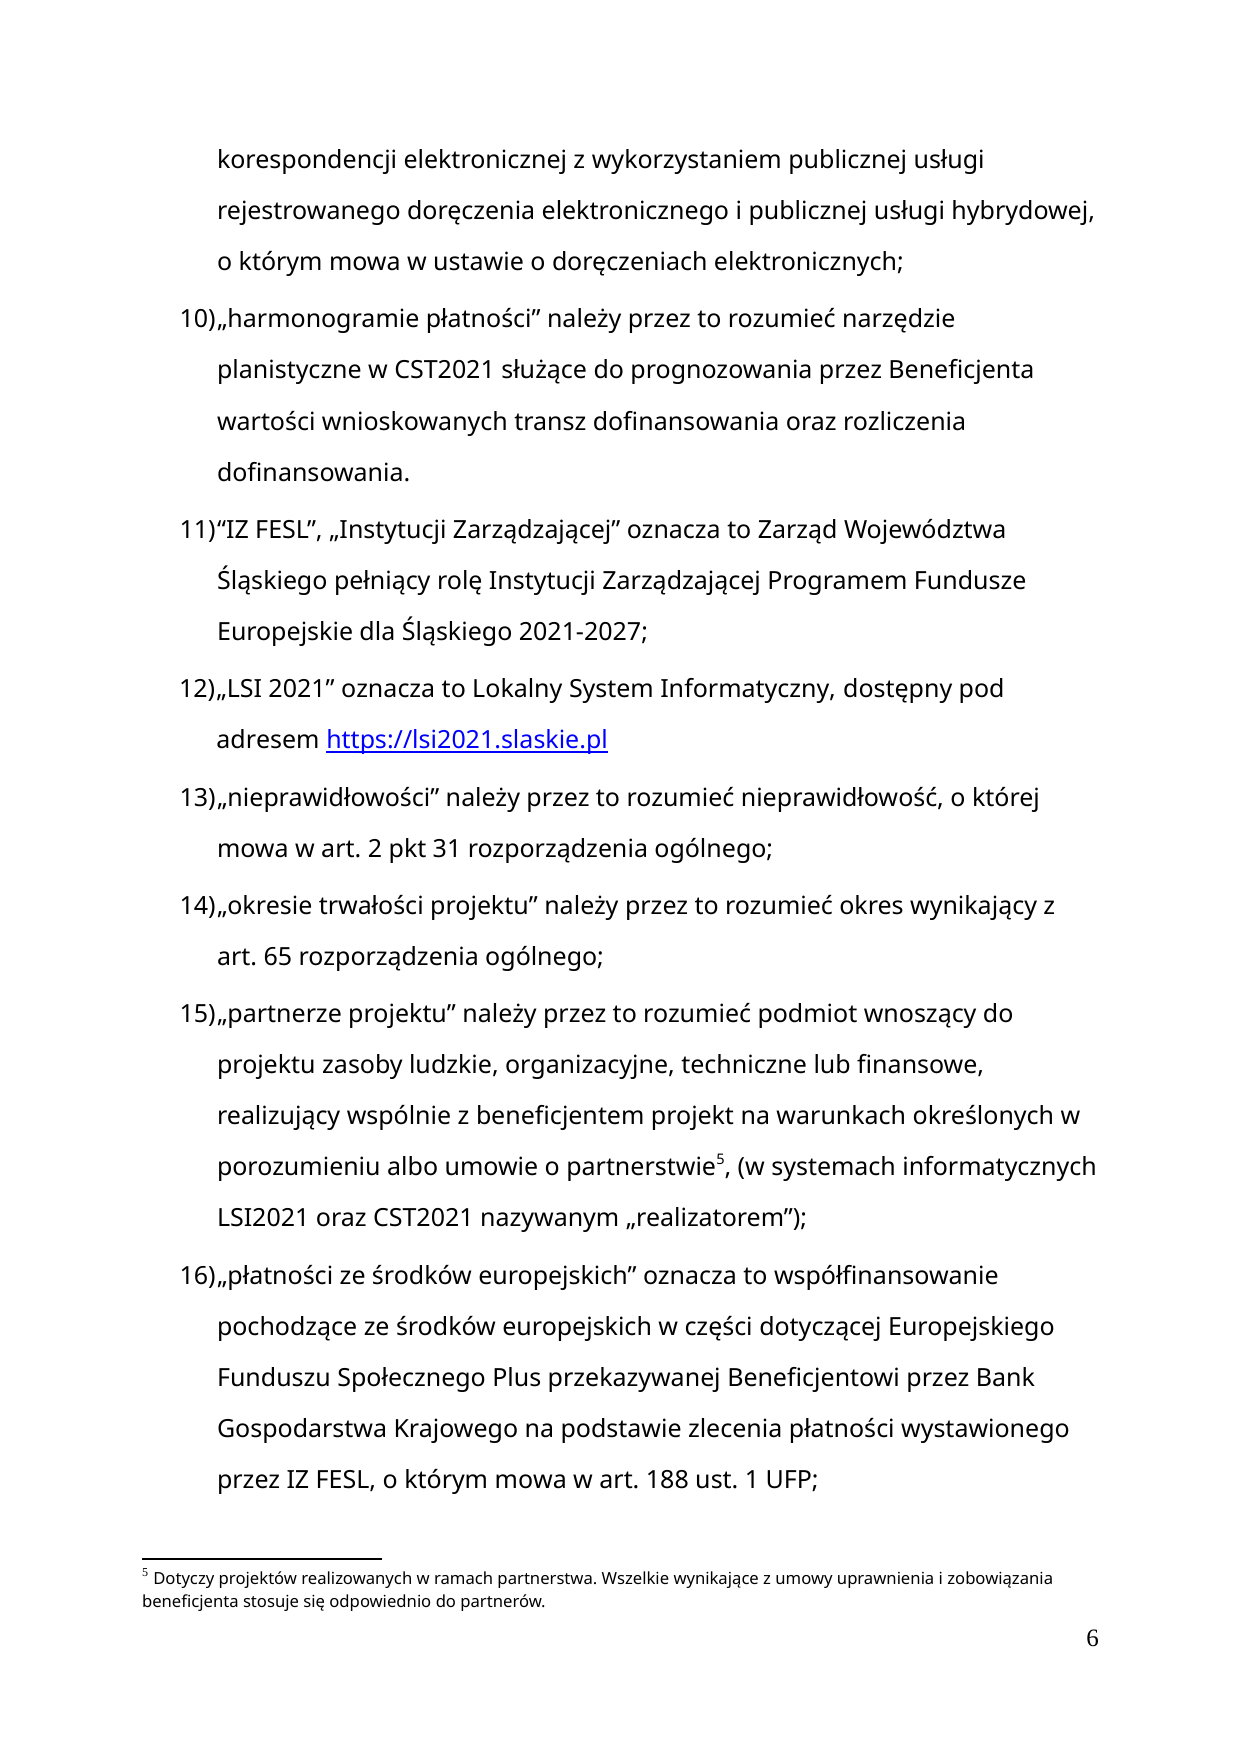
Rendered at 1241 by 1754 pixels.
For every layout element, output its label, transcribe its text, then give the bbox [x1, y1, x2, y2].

list „nieprawidłowości” należy przez to rozumieć nieprawidłowość, o której mowa w art. 2 pkt 31 rozporządzenia ogólnego; [179, 779, 1098, 864]
list „płatności ze środków europejskich” oznacza to współfinansowanie pochodzące ze środków europejskich w części dotyczącej Europejskiego Funduszu Społecznego Plus przekazywanej Beneficjentowi przez Bank Gospodarstwa Krajowego na podstawie zlecenia płatności wystawionego przez IZ FESL, o którym mowa w art. 188 ust. 1 UFP; [179, 1257, 1098, 1496]
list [179, 142, 1098, 278]
list „LSI 2021” oznacza to Lokalny System Informatyczny, dostępny pod adresem https://lsi2021.slaskie.pl [179, 671, 1098, 756]
list „okresie trwałości projektu” należy przez to rozumieć okres wynikający z art. 65 rozporządzenia ogólnego; [179, 888, 1098, 973]
list „harmonogramie płatności” należy przez to rozumieć narzędzie planistyczne w CST2021 służące do prognozowania przez Beneficjenta wartości wnioskowanych transz dofinansowania oraz rozliczenia dofinansowania. [179, 301, 1098, 488]
list “IZ FESL”, „Instytucji Zarządzającej” oznacza to Zarząd Województwa Śląskiego pełniący rolę Instytucji Zarządzającej Programem Fundusze Europejskie dla Śląskiego 2021-2027; [179, 512, 1098, 648]
list „partnerze projektu” należy przez to rozumieć podmiot wnoszący do projektu zasoby ludzkie, organizacyjne, techniczne lub finansowe, realizujący wspólnie z beneficjentem projekt na warunkach określonych w porozumieniu albo umowie o partnerstwie, (w systemach informatycznych LSI2021 oraz CST2021 nazywanym „realizatorem”); [179, 996, 1098, 1234]
